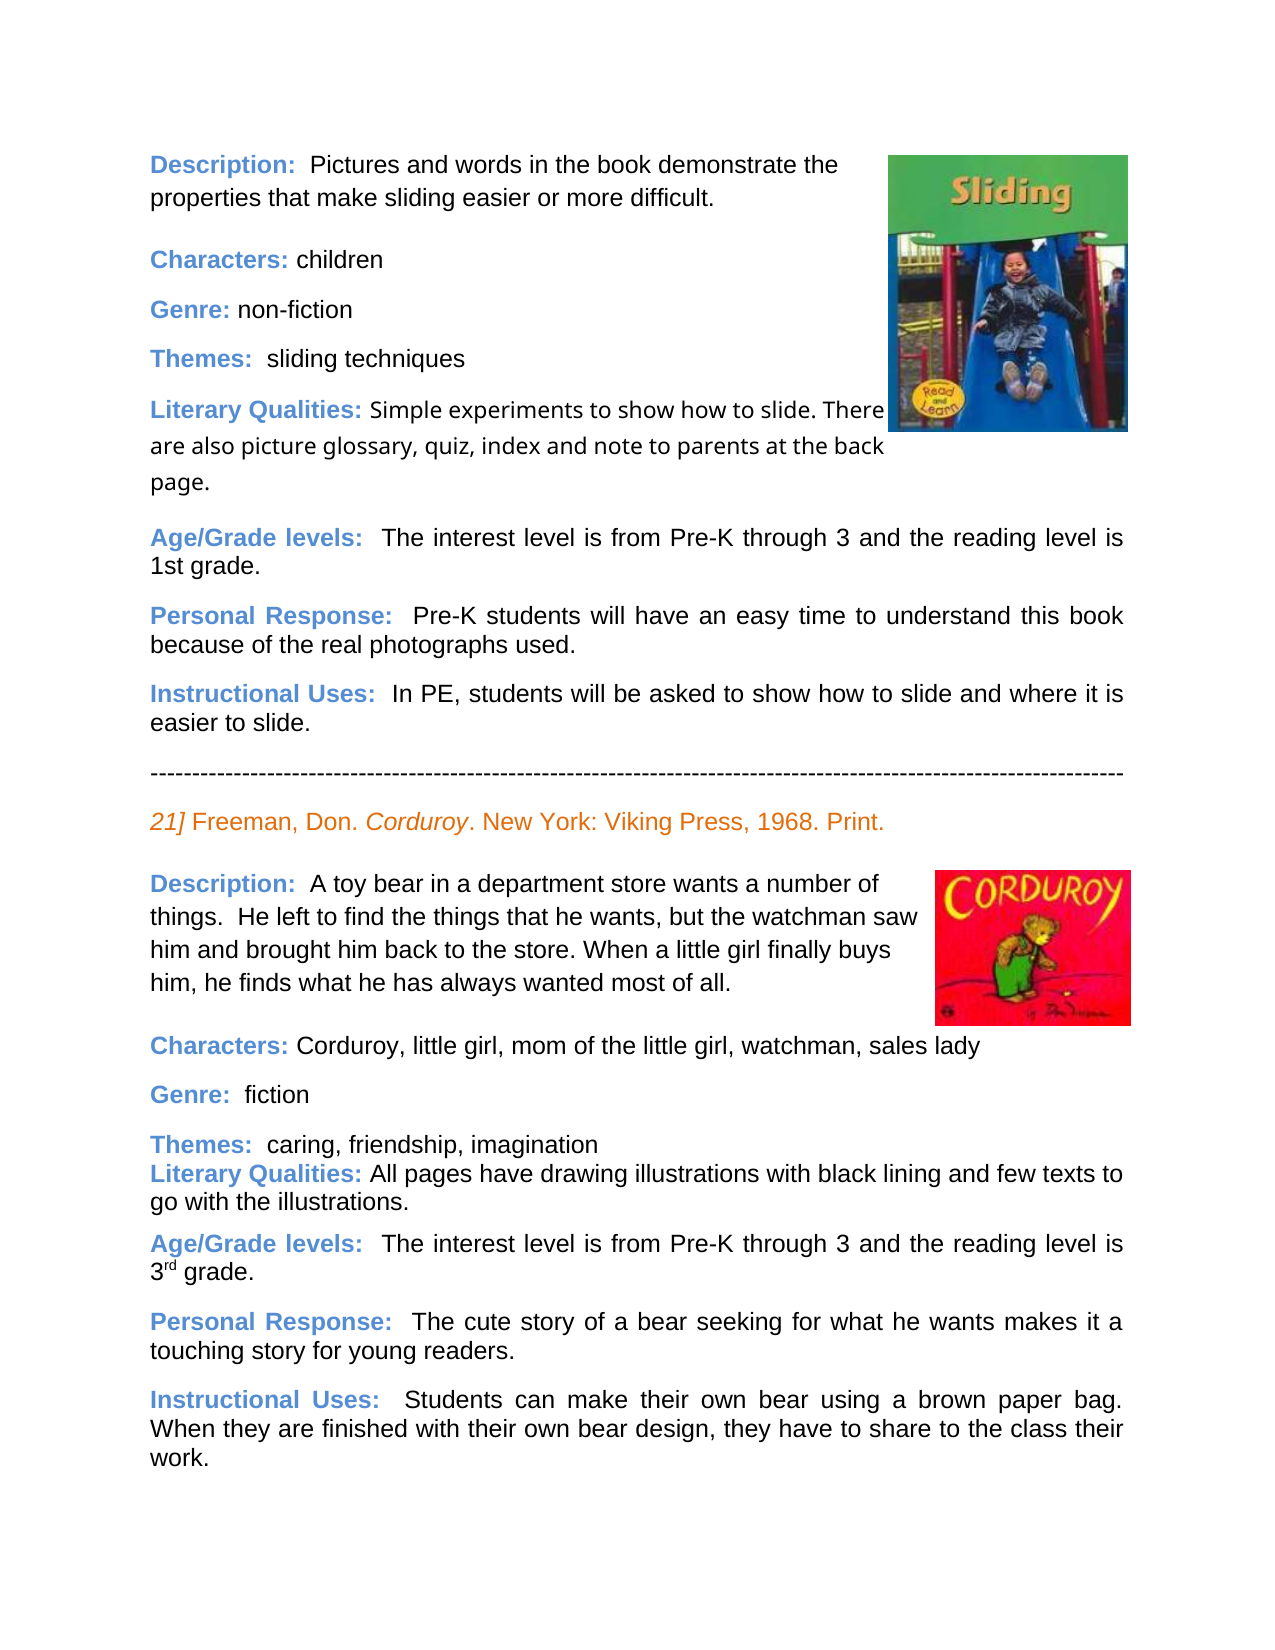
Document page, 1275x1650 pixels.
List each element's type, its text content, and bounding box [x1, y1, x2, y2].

picture [888, 155, 1128, 432]
text 21] Freeman, Don. Corduroy. New York: Viking Press, 1968. Print. [150, 807, 1125, 836]
text Age/Grade levels: The interest level is from Pre-K through 3 and the reading level is 3rd grade. [150, 1228, 1125, 1286]
text Genre: fiction [150, 1080, 1125, 1109]
text Description: Pictures and words in the book demonstrate the properties that make sliding easier or more difficult. [150, 150, 1125, 212]
text Personal Response: Pre-K students will have an easy time to understand this book because of the real photographs used. [150, 601, 1125, 658]
text Themes: caring, friendship, imagination Literary Qualities: All pages have drawing illustrations with black lining and few texts to go with the illustrations. [150, 1130, 1125, 1216]
text --------------------------------------------------------------------------------------------------------------------- [150, 758, 1125, 786]
text Description: A toy bear in a department store wants a number of things. He left to find the things that he wants, but the watchman saw him and brought him back to the store. When a little girl finally buys him, he finds what he has always wanted most of all. [150, 869, 1125, 997]
text Age/Grade levels: The interest level is from Pre-K through 3 and the reading level is 1st grade. [150, 523, 1125, 580]
text Personal Response: The cute story of a bear seeking for what he wants makes it a touching story for young readers. [150, 1307, 1125, 1364]
text Genre: non-fiction [150, 295, 888, 323]
text Instructional Uses: In PE, students will be asked to show how to slide and where it is easier to slide. [150, 679, 1125, 737]
text Characters: Corduroy, little girl, mom of the little girl, watchman, sales lady [150, 1031, 1125, 1059]
text Instructional Uses: Students can make their own bear using a brown paper bag. When they are finished with their own bear design, they have to share to the class their work. [150, 1385, 1125, 1471]
text Themes: sliding techniques [150, 344, 888, 373]
text Literary Qualities: Simple experiments to show how to slide. There are also picture glossary, quiz, index and note to parents at the back page. [150, 394, 1125, 497]
picture [935, 870, 1131, 1026]
text Characters: children [150, 245, 888, 274]
picture [888, 247, 893, 259]
